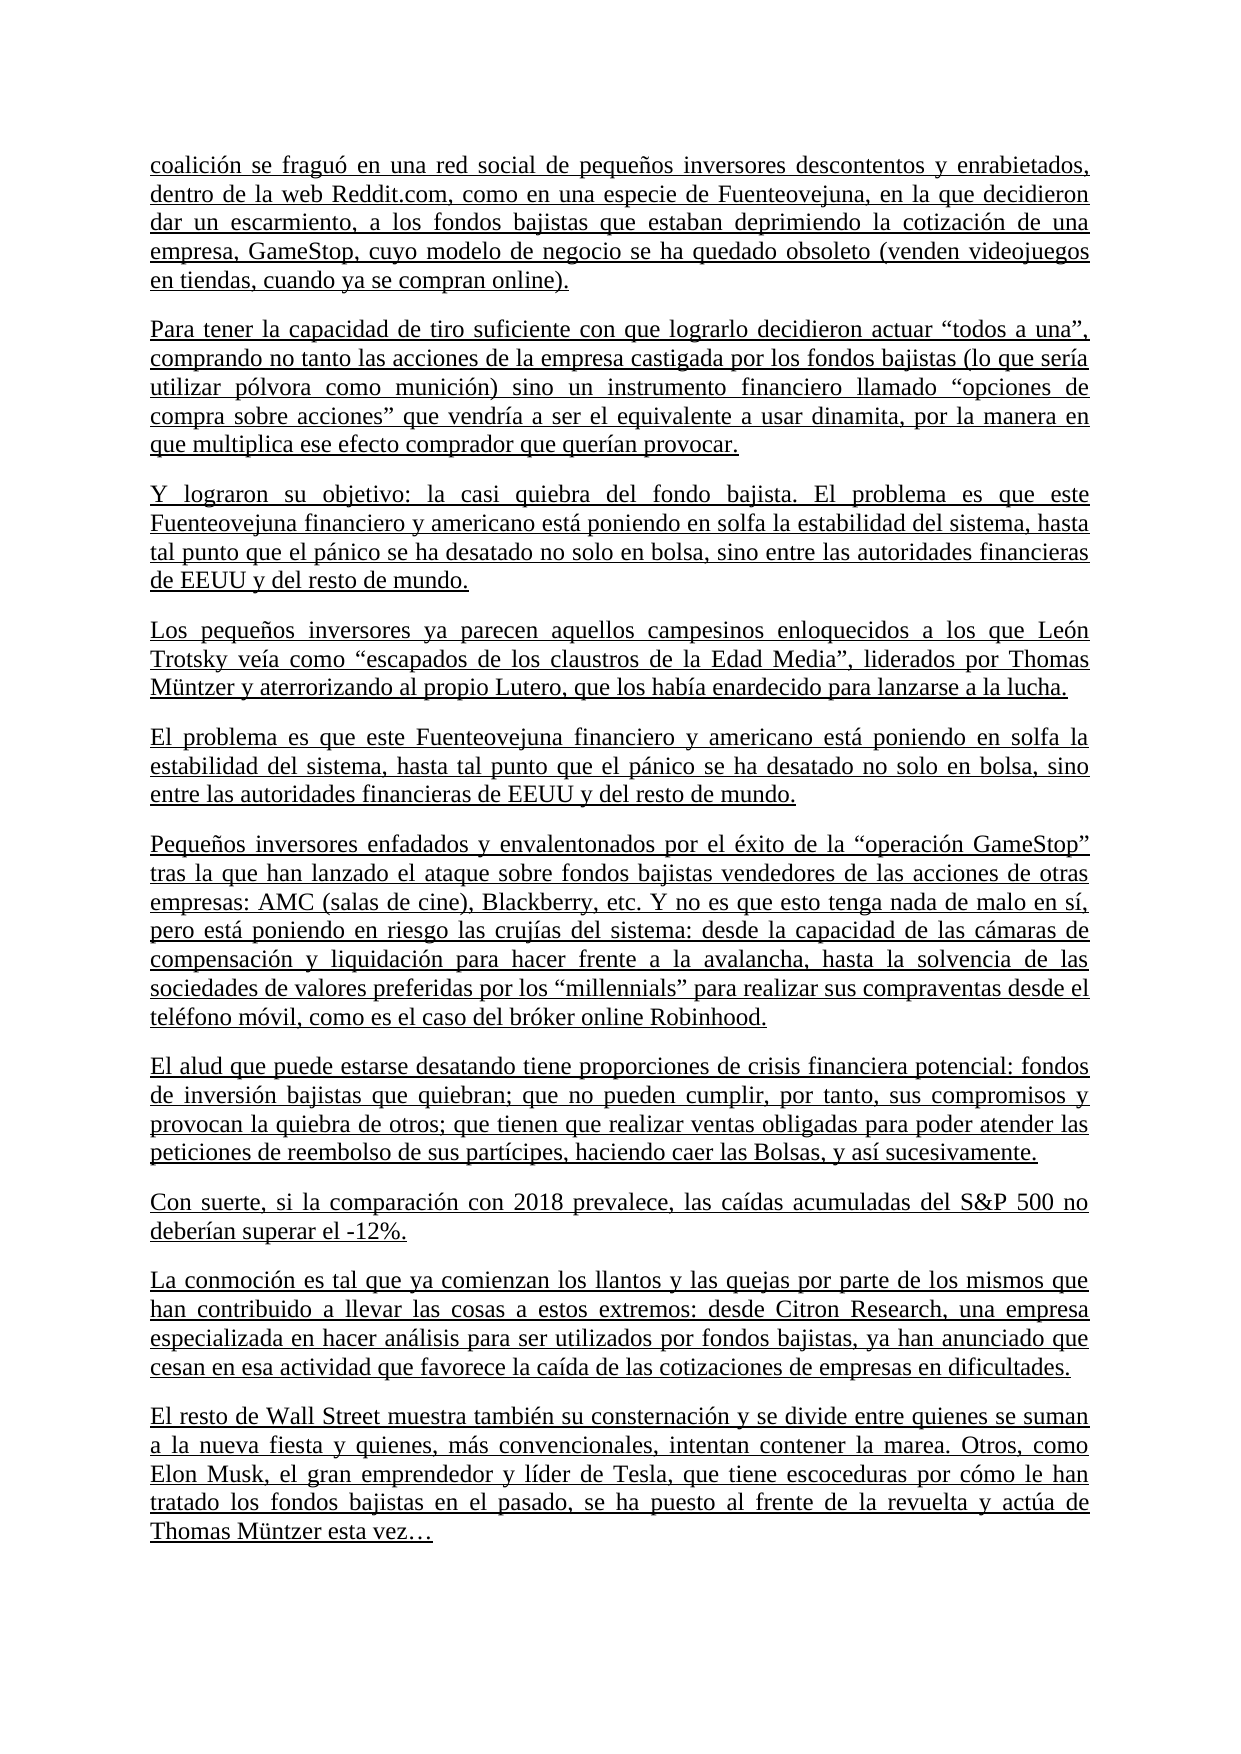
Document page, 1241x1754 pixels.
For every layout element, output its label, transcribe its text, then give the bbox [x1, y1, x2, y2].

text Pequeños inversores enfadados y envalentonados por el éxito de la “operación GameStop” tras la que han lanzado el ataque sobre fondos bajistas vendedores de las acciones de otras empresas: AMC (salas de cine), Blackberry, etc. Y no es que esto tenga nada de malo en sí, pero está poniendo en riesgo las crujías del sistema: desde la capacidad de las cámaras de compensación y liquidación para hacer frente a la avalancha, hasta la solvencia de las sociedades de valores preferidas por los “millennials” para realizar sus compraventas desde el teléfono móvil, como es el caso del bróker online Robinhood. [150, 856, 1090, 940]
text Para tener la capacidad de tiro suficiente con que lograrlo decidieron actuar “todos a una”, comprando no tanto las acciones de la empresa castigada por los fondos bajistas (lo que sería utilizar pólvora como munición) sino un instrumento financiero llamado “opciones de compra sobre acciones” que vendría a ser el equivalente a usar dinamita, por la manera en que multiplica ese efecto comprador que querían provocar. [150, 398, 1090, 426]
text Para tener la capacidad de tiro suficiente con que lograrlo decidieron actuar “todos a una”, comprando no tanto las acciones de la empresa castigada por los fondos bajistas (lo que sería utilizar pólvora como munición) sino un instrumento financiero llamado “opciones de compra sobre acciones” que vendría a ser el equivalente a usar dinamita, por la manera en que multiplica ese efecto comprador que querían provocar. [150, 427, 1090, 458]
text El alud que puede estarse desatando tiene proporciones de crisis financiera potencial: fondos de inversión bajistas que quiebran; que no pueden cumplir, por tanto, sus compromisos y provocan la quiebra de otros; que tienen que realizar ventas obligadas para poder atender las peticiones de reembolso de sus partícipes, haciendo caer las Bolsas, y así sucesivamente. [150, 1051, 1090, 1076]
text El resto de Wall Street muestra también su consternación y se divide entre quienes se suman a la nueva fiesta y quienes, más convencionales, intentan contener la marea. Otros, como Elon Musk, el gran emprendedor y líder de Tesla, que tiene escoceduras por cómo le han tratado los fondos bajistas en el pasado, se ha puesto al frente de la revuelta y actúa de Thomas Müntzer esta vez… [150, 1428, 1090, 1512]
text Para tener la capacidad de tiro suficiente con que lograrlo decidieron actuar “todos a una”, comprando no tanto las acciones de la empresa castigada por los fondos bajistas (lo que sería utilizar pólvora como munición) sino un instrumento financiero llamado “opciones de compra sobre acciones” que vendría a ser el equivalente a usar dinamita, por la manera en que multiplica ese efecto comprador que querían provocar. [150, 341, 1090, 397]
text Con suerte, si la comparación con 2018 prevalece, las caídas acumuladas del S&P 500 no deberían superar el -12%. [150, 1187, 1090, 1244]
text El alud que puede estarse desatando tiene proporciones de crisis financiera potencial: fondos de inversión bajistas que quiebran; que no pueden cumplir, por tanto, sus compromisos y provocan la quiebra de otros; que tienen que realizar ventas obligadas para poder atender las peticiones de reembolso de sus partícipes, haciendo caer las Bolsas, y así sucesivamente. [150, 1078, 1090, 1105]
text Y lograron su objetivo: la casi quiebra del fondo bajista. El problema es que este Fuenteovejuna financiero y americano está poniendo en solfa la estabilidad del sistema, hasta tal punto que el pánico se ha desatado no solo en bolsa, sino entre las autoridades financieras de EEUU y del resto de mundo. [150, 479, 1090, 504]
text El alud que puede estarse desatando tiene proporciones de crisis financiera potencial: fondos de inversión bajistas que quiebran; que no pueden cumplir, por tanto, sus compromisos y provocan la quiebra de otros; que tienen que realizar ventas obligadas para poder atender las peticiones de reembolso de sus partícipes, haciendo caer las Bolsas, y así sucesivamente. [150, 1106, 1090, 1166]
text El resto de Wall Street muestra también su consternación y se divide entre quienes se suman a la nueva fiesta y quienes, más convencionales, intentan contener la marea. Otros, como Elon Musk, el gran emprendedor y líder de Tesla, que tiene escoceduras por cómo le han tratado los fondos bajistas en el pasado, se ha puesto al frente de la revuelta y actúa de Thomas Müntzer esta vez… [150, 1514, 1090, 1545]
text Pequeños inversores enfadados y envalentonados por el éxito de la “operación GameStop” tras la que han lanzado el ataque sobre fondos bajistas vendedores de las acciones de otras empresas: AMC (salas de cine), Blackberry, etc. Y no es que esto tenga nada de malo en sí, pero está poniendo en riesgo las crujías del sistema: desde la capacidad de las cámaras de compensación y liquidación para hacer frente a la avalancha, hasta la solvencia de las sociedades de valores preferidas por los “millennials” para realizar sus compraventas desde el teléfono móvil, como es el caso del bróker online Robinhood. [150, 942, 1090, 998]
text Y lograron su objetivo: la casi quiebra del fondo bajista. El problema es que este Fuenteovejuna financiero y americano está poniendo en solfa la estabilidad del sistema, hasta tal punto que el pánico se ha desatado no solo en bolsa, sino entre las autoridades financieras de EEUU y del resto de mundo. [150, 534, 1090, 562]
text Los pequeños inversores ya parecen aquellos campesinos enloquecidos a los que León Trotsky veía como “escapados de los claustros de la Edad Media”, liderados por Thomas Müntzer y aterrorizando al propio Lutero, que los había enardecido para lanzarse a la lucha. [150, 670, 1090, 701]
text Y lograron su objetivo: la casi quiebra del fondo bajista. El problema es que este Fuenteovejuna financiero y americano está poniendo en solfa la estabilidad del sistema, hasta tal punto que el pánico se ha desatado no solo en bolsa, sino entre las autoridades financieras de EEUU y del resto de mundo. [150, 563, 1090, 594]
text Los pequeños inversores ya parecen aquellos campesinos enloquecidos a los que León Trotsky veía como “escapados de los claustros de la Edad Media”, liderados por Thomas Müntzer y aterrorizando al propio Lutero, que los había enardecido para lanzarse a la lucha. [150, 641, 1090, 669]
text Y lograron su objetivo: la casi quiebra del fondo bajista. El problema es que este Fuenteovejuna financiero y americano está poniendo en solfa la estabilidad del sistema, hasta tal punto que el pánico se ha desatado no solo en bolsa, sino entre las autoridades financieras de EEUU y del resto de mundo. [150, 506, 1090, 533]
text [150, 150, 1090, 175]
text La conmoción es tal que ya comienzan los llantos y las quejas por parte de los mismos que han contribuido a llevar las cosas a estos extremos: desde Citron Research, una empresa especializada en hacer análisis para ser utilizados por fondos bajistas, ya han anunciado que cesan en esa actividad que favorece la caída de las cotizaciones de empresas en dificultades. [150, 1265, 1090, 1319]
text El resto de Wall Street muestra también su consternación y se divide entre quienes se suman a la nueva fiesta y quienes, más convencionales, intentan contener la marea. Otros, como Elon Musk, el gran emprendedor y líder de Tesla, que tiene escoceduras por cómo le han tratado los fondos bajistas en el pasado, se ha puesto al frente de la revuelta y actúa de Thomas Müntzer esta vez… [150, 1401, 1090, 1426]
text La conmoción es tal que ya comienzan los llantos y las quejas por parte de los mismos que han contribuido a llevar las cosas a estos extremos: desde Citron Research, una empresa especializada en hacer análisis para ser utilizados por fondos bajistas, ya han anunciado que cesan en esa actividad que favorece la caída de las cotizaciones de empresas en dificultades. [150, 1321, 1090, 1380]
text El problema es que este Fuenteovejuna financiero y americano está poniendo en solfa la estabilidad del sistema, hasta tal punto que el pánico se ha desatado no solo en bolsa, sino entre las autoridades financieras de EEUU y del resto de mundo. [150, 777, 1090, 808]
text El problema es que este Fuenteovejuna financiero y americano está poniendo en solfa la estabilidad del sistema, hasta tal punto que el pánico se ha desatado no solo en bolsa, sino entre las autoridades financieras de EEUU y del resto de mundo. [150, 722, 1090, 776]
text Los pequeños inversores ya parecen aquellos campesinos enloquecidos a los que León Trotsky veía como “escapados de los claustros de la Edad Media”, liderados por Thomas Müntzer y aterrorizando al propio Lutero, que los había enardecido para lanzarse a la lucha. [150, 615, 1090, 640]
